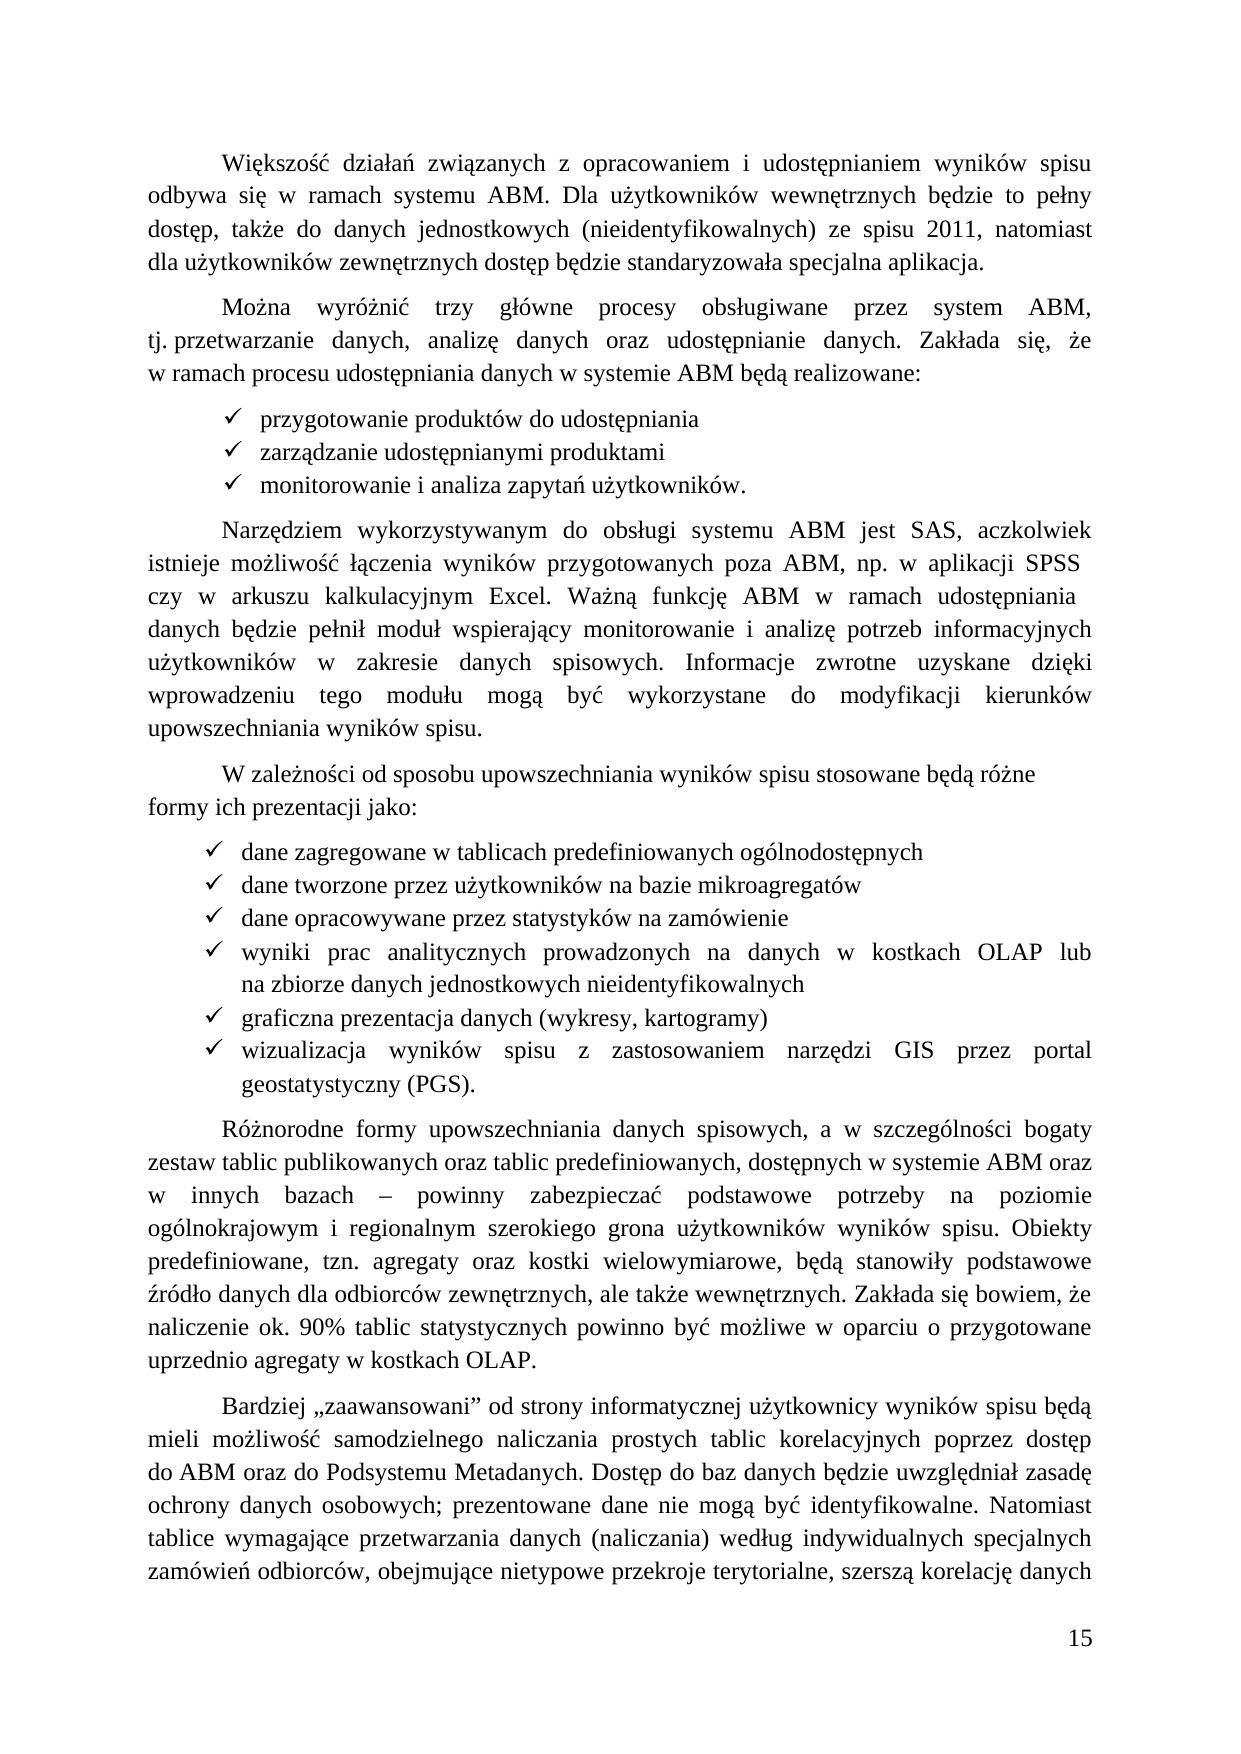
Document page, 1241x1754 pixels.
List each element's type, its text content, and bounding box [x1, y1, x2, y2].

text Większość działań związanych z opracowaniem i udostępnianiem wyników spisu odbywa się w ramach systemu ABM. Dla użytkowników wewnętrznych będzie to pełny dostęp, także do danych jednostkowych (nieidentyfikowalnych) ze spisu 2011, natomiast dla użytkowników zewnętrznych dostęp będzie standaryzowała specjalna aplikacja. [148, 148, 1093, 275]
text W zależności od sposobu upowszechniania wyników spisu stosowane będą różne formy ich prezentacji jako: [148, 759, 1093, 821]
text Można wyróżnić trzy główne procesy obsługiwane przez system ABM, tj. przetwarzanie danych, analizę danych oraz udostępnianie danych. Zakłada się, że w ramach procesu udostępniania danych w systemie ABM będą realizowane: [148, 292, 1093, 387]
list graficzna prezentacja danych (wykresy, kartogramy) [204, 1003, 1093, 1031]
list dane tworzone przez użytkowników na bazie mikroagregatów [204, 871, 1093, 899]
list przygotowanie produktów do udostępniania [223, 404, 1093, 432]
list wizualizacja wyników spisu z zastosowaniem narzędzi GIS przez portal geostatystyczny (PGS). [204, 1036, 1093, 1097]
text Różnorodne formy upowszechniania danych spisowych, a w szczególności bogaty zestaw tablic publikowanych oraz tablic predefiniowanych, dostępnych w systemie ABM oraz w innych bazach – powinny zabezpieczać podstawowe potrzeby na poziomie ogólnokrajowym i regionalnym szerokiego grona użytkowników wyników spisu. Obiekty predefiniowane, tzn. agregaty oraz kostki wielowymiarowe, będą stanowiły podstawowe źródło danych dla odbiorców zewnętrznych, ale także wewnętrznych. Zakłada się bowiem, że naliczenie ok. 90% tablic statystycznych powinno być możliwe w oparciu o przygotowane uprzednio agregaty w kostkach OLAP. [148, 1114, 1093, 1374]
list wyniki prac analitycznych prowadzonych na danych w kostkach OLAP lub na zbiorze danych jednostkowych nieidentyfikowalnych [204, 937, 1093, 998]
text Narzędziem wykorzystywanym do obsługi systemu ABM jest SAS, aczkolwiek istnieje możliwość łączenia wyników przygotowanych poza ABM, np. w aplikacji SPSS czy w arkuszu kalkulacyjnym Excel. Ważną funkcję ABM w ramach udostępniania danych będzie pełnił moduł wspierający monitorowanie i analizę potrzeb informacyjnych użytkowników w zakresie danych spisowych. Informacje zwrotne uzyskane dzięki wprowadzeniu tego modułu mogą być wykorzystane do modyfikacji kierunków upowszechniania wyników spisu. [148, 515, 1093, 742]
list zarządzanie udostępnianymi produktami [223, 437, 1093, 466]
list dane zagregowane w tablicach predefiniowanych ogólnodostępnych [204, 837, 1093, 866]
list monitorowanie i analiza zapytań użytkowników. [223, 470, 1093, 498]
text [148, 1391, 1093, 1585]
list dane opracowywane przez statystyków na zamówienie [204, 903, 1093, 932]
